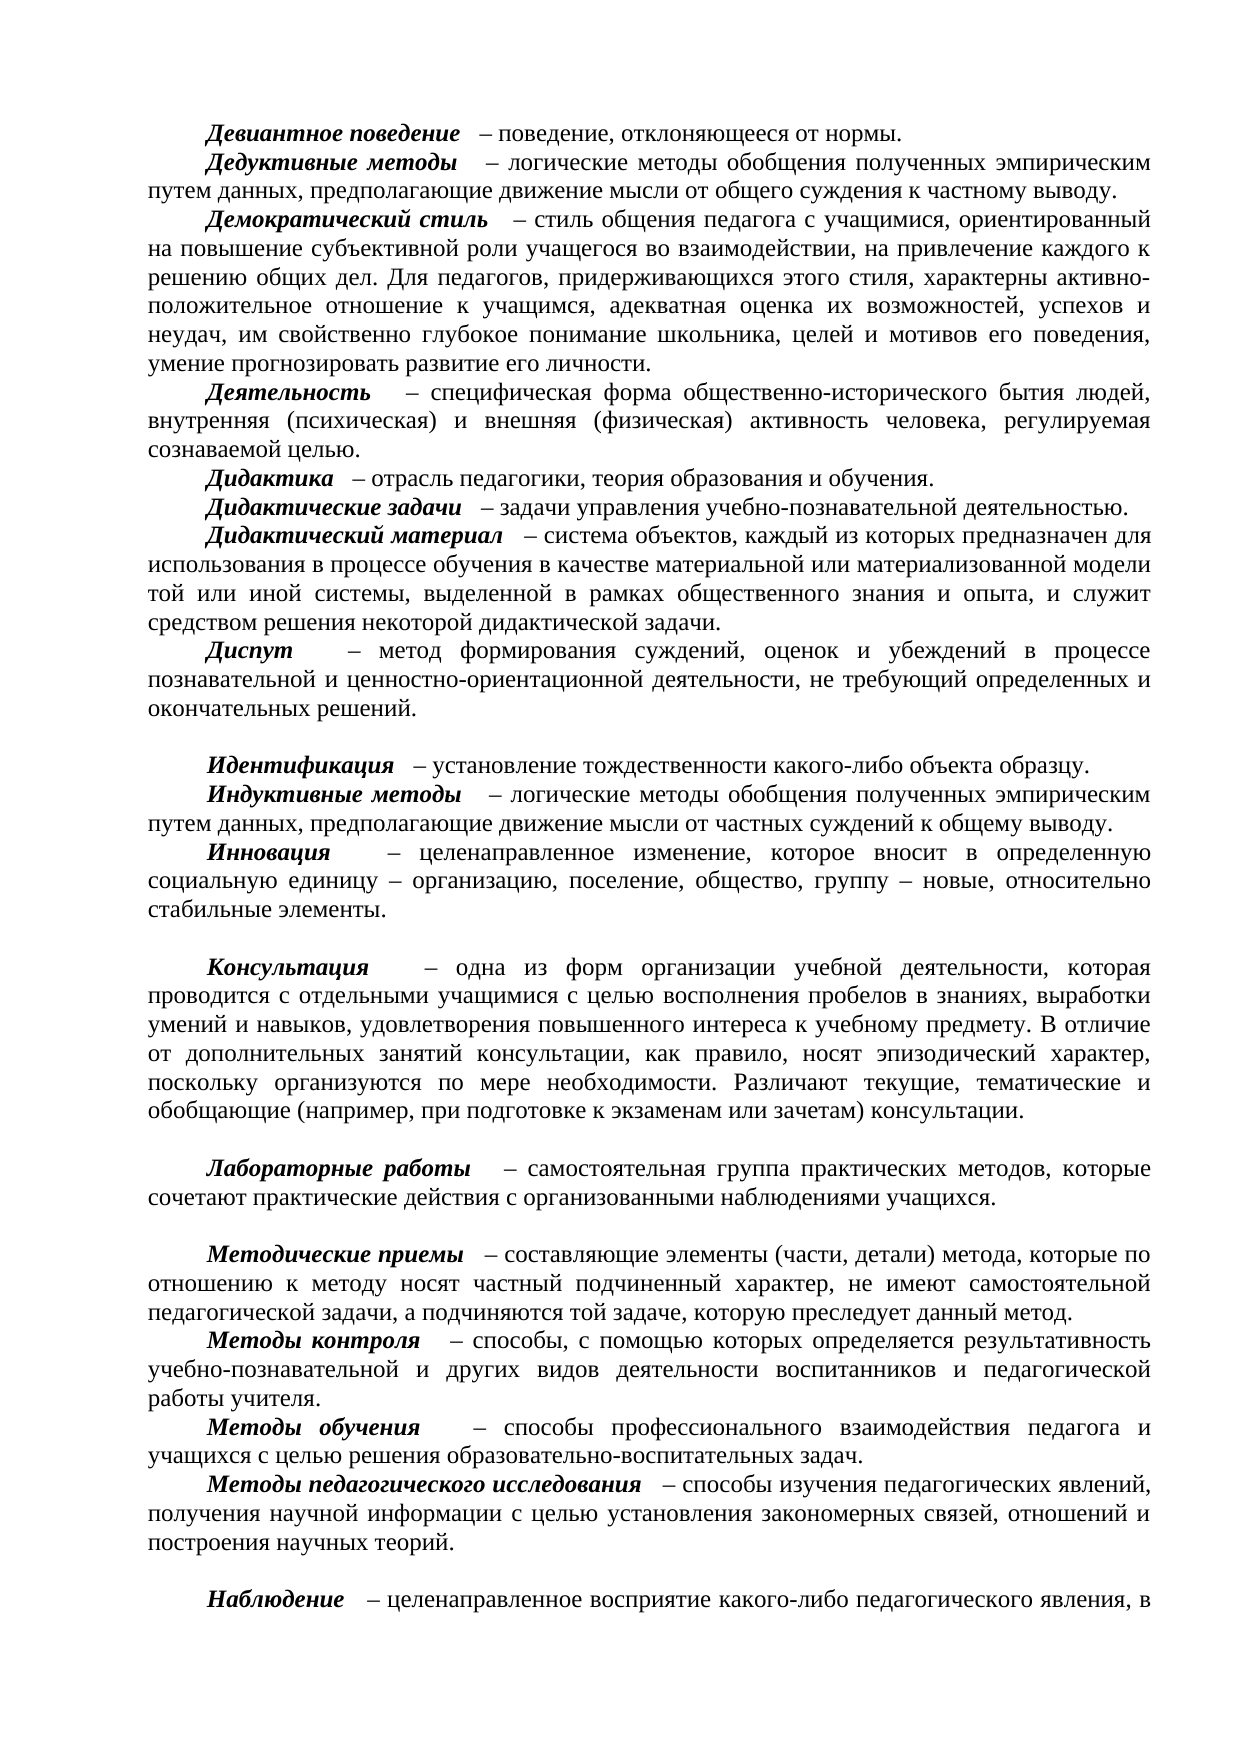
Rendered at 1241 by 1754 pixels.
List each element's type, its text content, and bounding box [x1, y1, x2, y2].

text Диспут – метод формирования суждений, оценок и убеждений в процессе познавательной и ценностно-ориентационной деятельности, не требующий определенных и окончательных решений. [148, 636, 1152, 722]
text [148, 1584, 1152, 1613]
text Дидактический материал – система объектов, каждый из которых предназначен для использования в процессе обучения в качестве материальной или материализованной модели той или иной системы, выделенной в рамках общественного знания и опыта, и служит средством решения некоторой дидактической задачи. [148, 521, 1152, 636]
text Демократический стиль – стиль общения педагога с учащимися, ориентированный на повышение субъективной роли учащегося во взаимодействии, на привлечение каждого к решению общих дел. Для педагогов, придерживающихся этого стиля, характерны активно-положительное отношение к учащимся, адекватная оценка их возможностей, успехов и неудач, им свойственно глубокое понимание школьника, целей и мотивов его поведения, умение прогнозировать развитие его личности. [148, 204, 1152, 377]
text Девиантное поведение – поведение, отклоняющееся от нормы. [148, 118, 1152, 147]
text Идентификация – установление тождественности какого-либо объекта образцу. [148, 751, 1152, 779]
text Консультация – одна из форм организации учебной деятельности, которая проводится с отдельными учащимися с целью восполнения пробелов в знаниях, выработки умений и навыков, удовлетворения повышенного интереса к учебному предмету. В отличие от дополнительных занятий консультации, как правило, носят эпизодический характер, поскольку организуются по мере необходимости. Различают текущие, тематические и обобщающие (например, при подготовке к экзаменам или зачетам) консультации. [148, 952, 1152, 1124]
text Лабораторные работы – самостоятельная группа практических методов, которые сочетают практические действия с организованными наблюдениями учащихся. [148, 1153, 1152, 1211]
text Методические приемы – составляющие элементы (части, детали) метода, которые по отношению к методу носят частный подчиненный характер, не имеют самостоятельной педагогической задачи, а подчиняются той задаче, которую преследует данный метод. [148, 1239, 1152, 1326]
text Методы обучения – способы профессионального взаимодействия педагога и учащихся с целью решения образовательно-воспитательных задач. [148, 1412, 1152, 1469]
text Дидактические задачи – задачи управления учебно-познавательной деятельностью. [148, 492, 1152, 521]
text Деятельность – специфическая форма общественно-исторического бытия людей, внутренняя (психическая) и внешняя (физическая) активность человека, регулируемая сознаваемой целью. [148, 377, 1152, 463]
text Индуктивные методы – логические методы обобщения полученных эмпирическим путем данных, предполагающие движение мысли от частных суждений к общему выводу. [148, 779, 1152, 837]
text Инновация – целенаправленное изменение, которое вносит в определенную социальную единицу – организацию, поселение, общество, группу – новые, относительно стабильные элементы. [148, 837, 1152, 923]
text Методы контроля – способы, с помощью которых определяется результативность учебно-познавательной и других видов деятельности воспитанников и педагогической работы учителя. [148, 1326, 1152, 1412]
text Методы педагогического исследования – способы изучения педагогических явлений, получения научной информации с целью установления закономерных связей, отношений и построения научных теорий. [148, 1469, 1152, 1556]
text Дедуктивные методы – логические методы обобщения полученных эмпирическим путем данных, предполагающие движение мысли от общего суждения к частному выводу. [148, 147, 1152, 204]
text Дидактика – отрасль педагогики, теория образования и обучения. [148, 463, 1152, 492]
